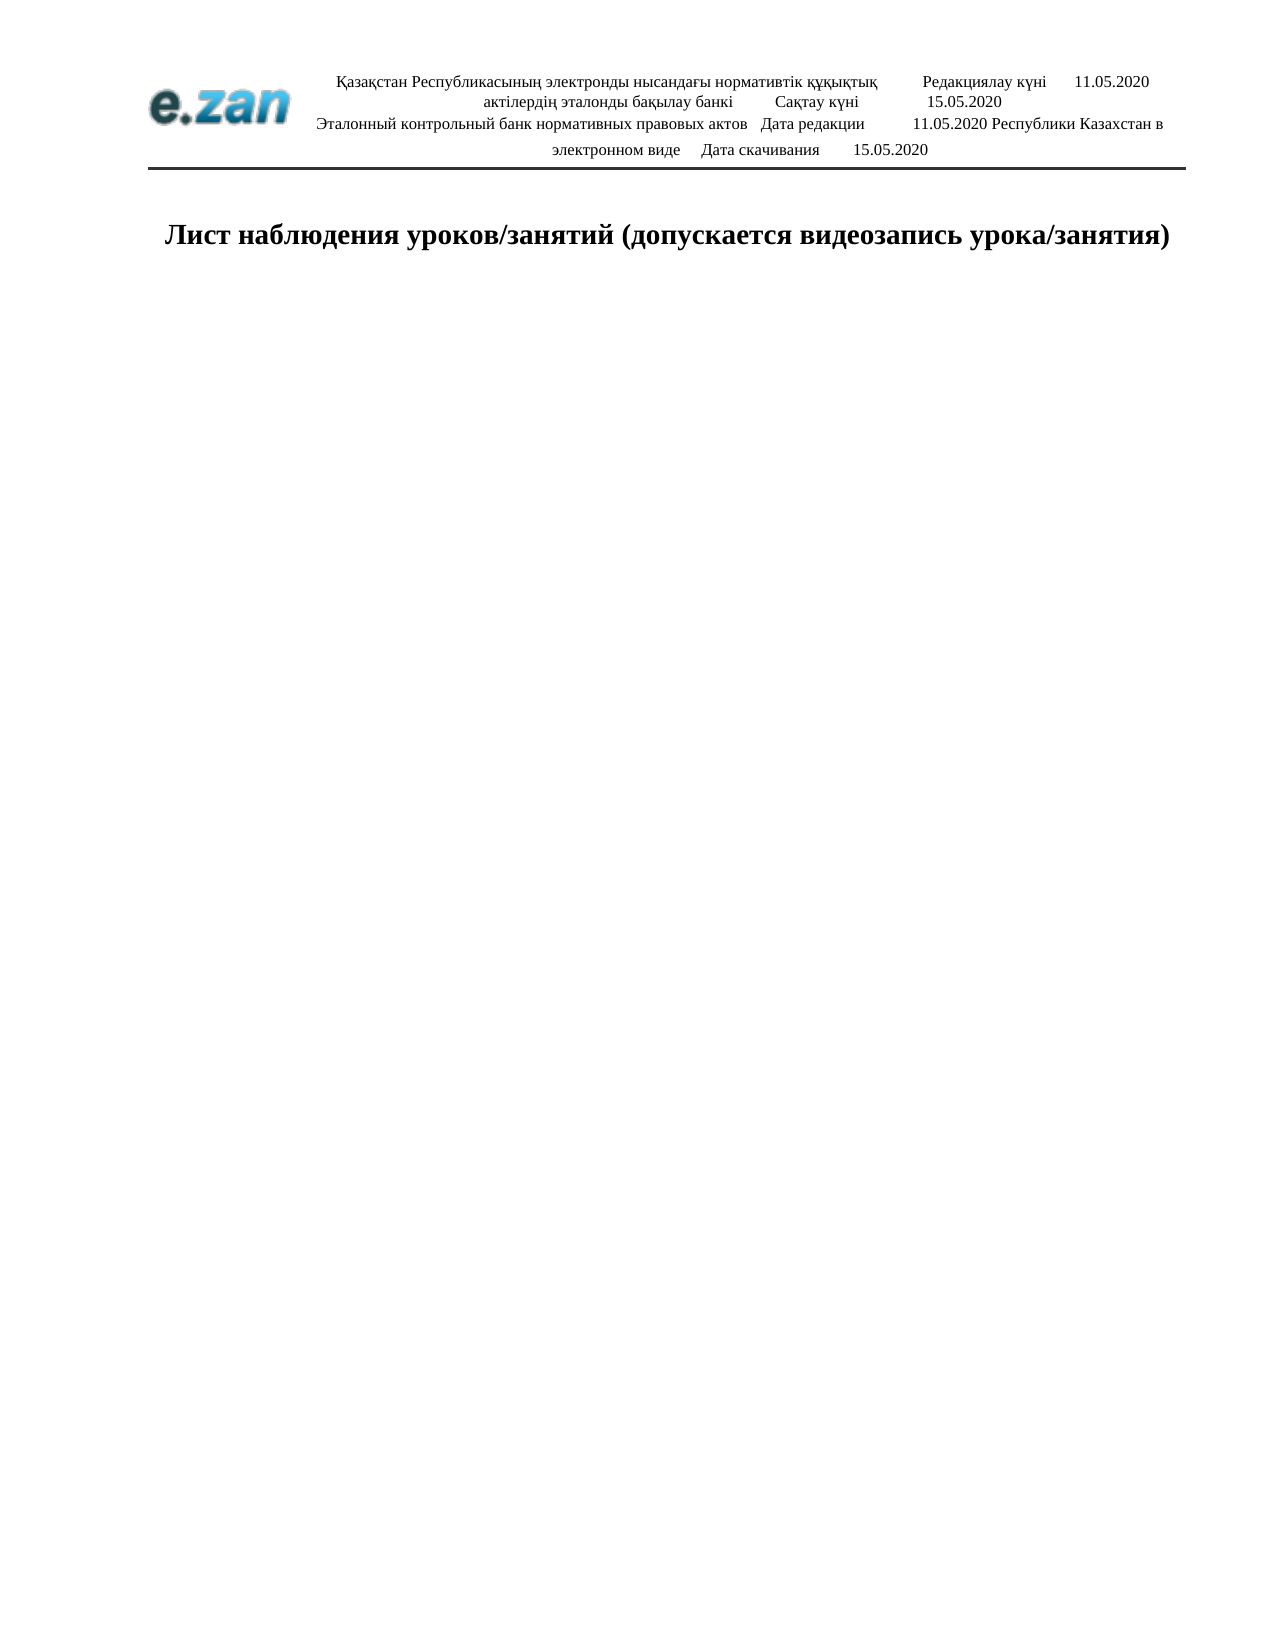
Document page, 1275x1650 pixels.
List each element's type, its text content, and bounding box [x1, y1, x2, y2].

subtitle Лист наблюдения уроков/занятий (допускается видеозапись урока/занятия) [165, 217, 1186, 250]
picture [147, 83, 293, 129]
